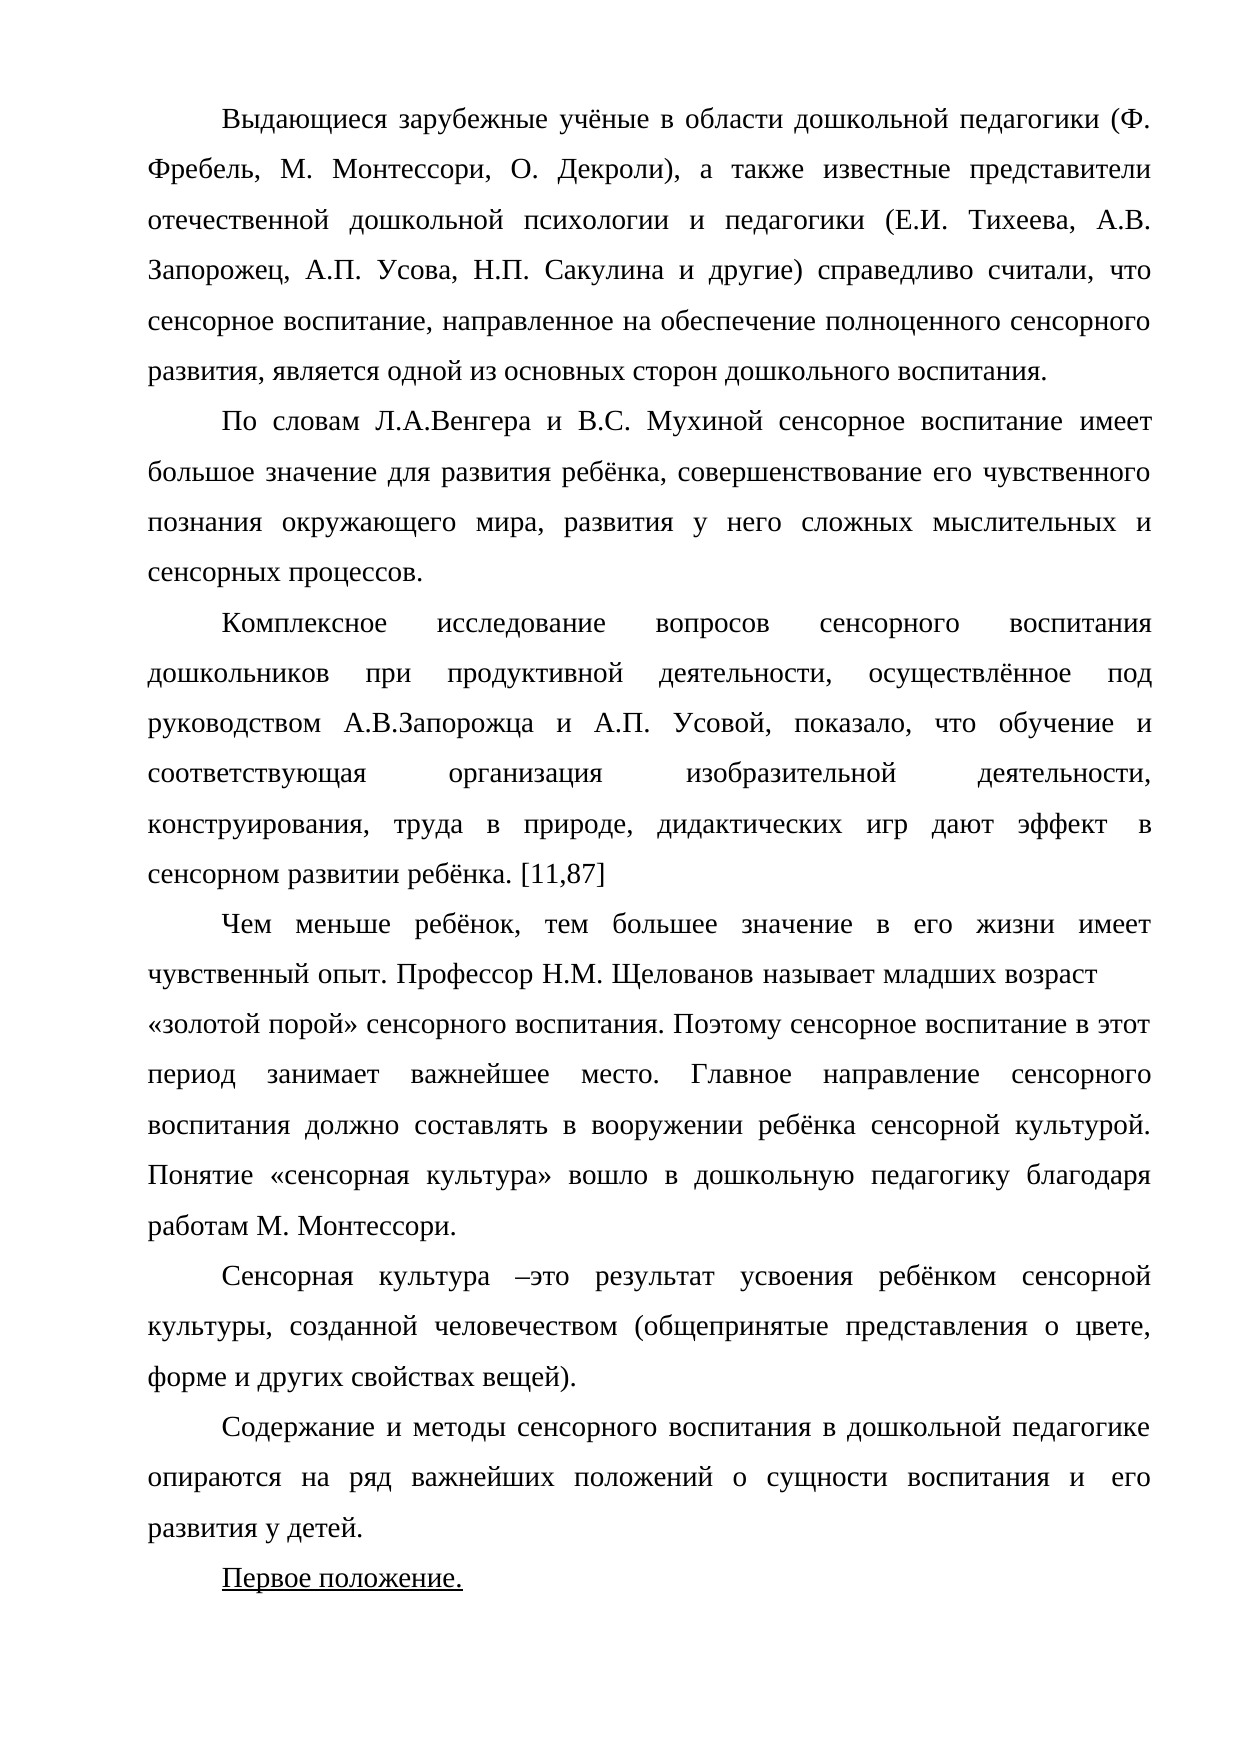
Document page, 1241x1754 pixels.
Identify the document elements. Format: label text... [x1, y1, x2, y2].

text Комплексное исследование вопросов сенсорного воспитания дошкольников при продуктивной деятельности, осуществлённое под руководством А.В.Запорожца и А.П. Усовой, показало, что обучение и соответствующая организация изобразительной деятельности, конструирования, труда в природе, дидактических игр дают эффект в сенсорном развитии ребёнка. [11,87] [147, 605, 1152, 890]
text Сенсорная культура –это результат усвоения ребёнком сенсорной культуры, созданной человечеством (общепринятые представления о цвете, форме и других свойствах вещей). [147, 1258, 1151, 1392]
text Выдающиеся зарубежные учёные в области дошкольной педагогики (Ф. Фребель, М. Монтессори, О. Декроли), а также известные представители отечественной дошкольной психологии и педагогики (Е.И. Тихеева, А.В. Запорожец, А.П. Усова, Н.П. Сакулина и другие) справедливо считали, что сенсорное воспитание, направленное на обеспечение полноценного сенсорного развития, является одной из основных сторон дошкольного воспитания. [147, 101, 1151, 386]
text Чем меньше ребёнок, тем большее значение в его жизни имеет чувственный опыт. Профессор Н.М. Щелованов называет младших возраст [147, 907, 1151, 990]
text По словам Л.А.Венгера и В.С. Мухиной сенсорное воспитание имеет большое значение для развития ребёнка, совершенствование его чувственного познания окружающего мира, развития у него сложных мыслительных и сенсорных процессов. [147, 403, 1152, 588]
text Содержание и методы сенсорного воспитания в дошкольной педагогике опираются на ряд важнейших положений о сущности воспитания и его развития у детей. [147, 1409, 1151, 1543]
text «золотой порой» сенсорного воспитания. Поэтому сенсорное воспитание в этот период занимает важнейшее место. Главное направление сенсорного воспитания должно составлять в вооружении ребёнка сенсорной культурой. Понятие «сенсорная культура» вошло в дошкольную педагогику благодаря работам М. Монтессори. [147, 1006, 1151, 1241]
text Первое положение. [222, 1560, 1165, 1594]
